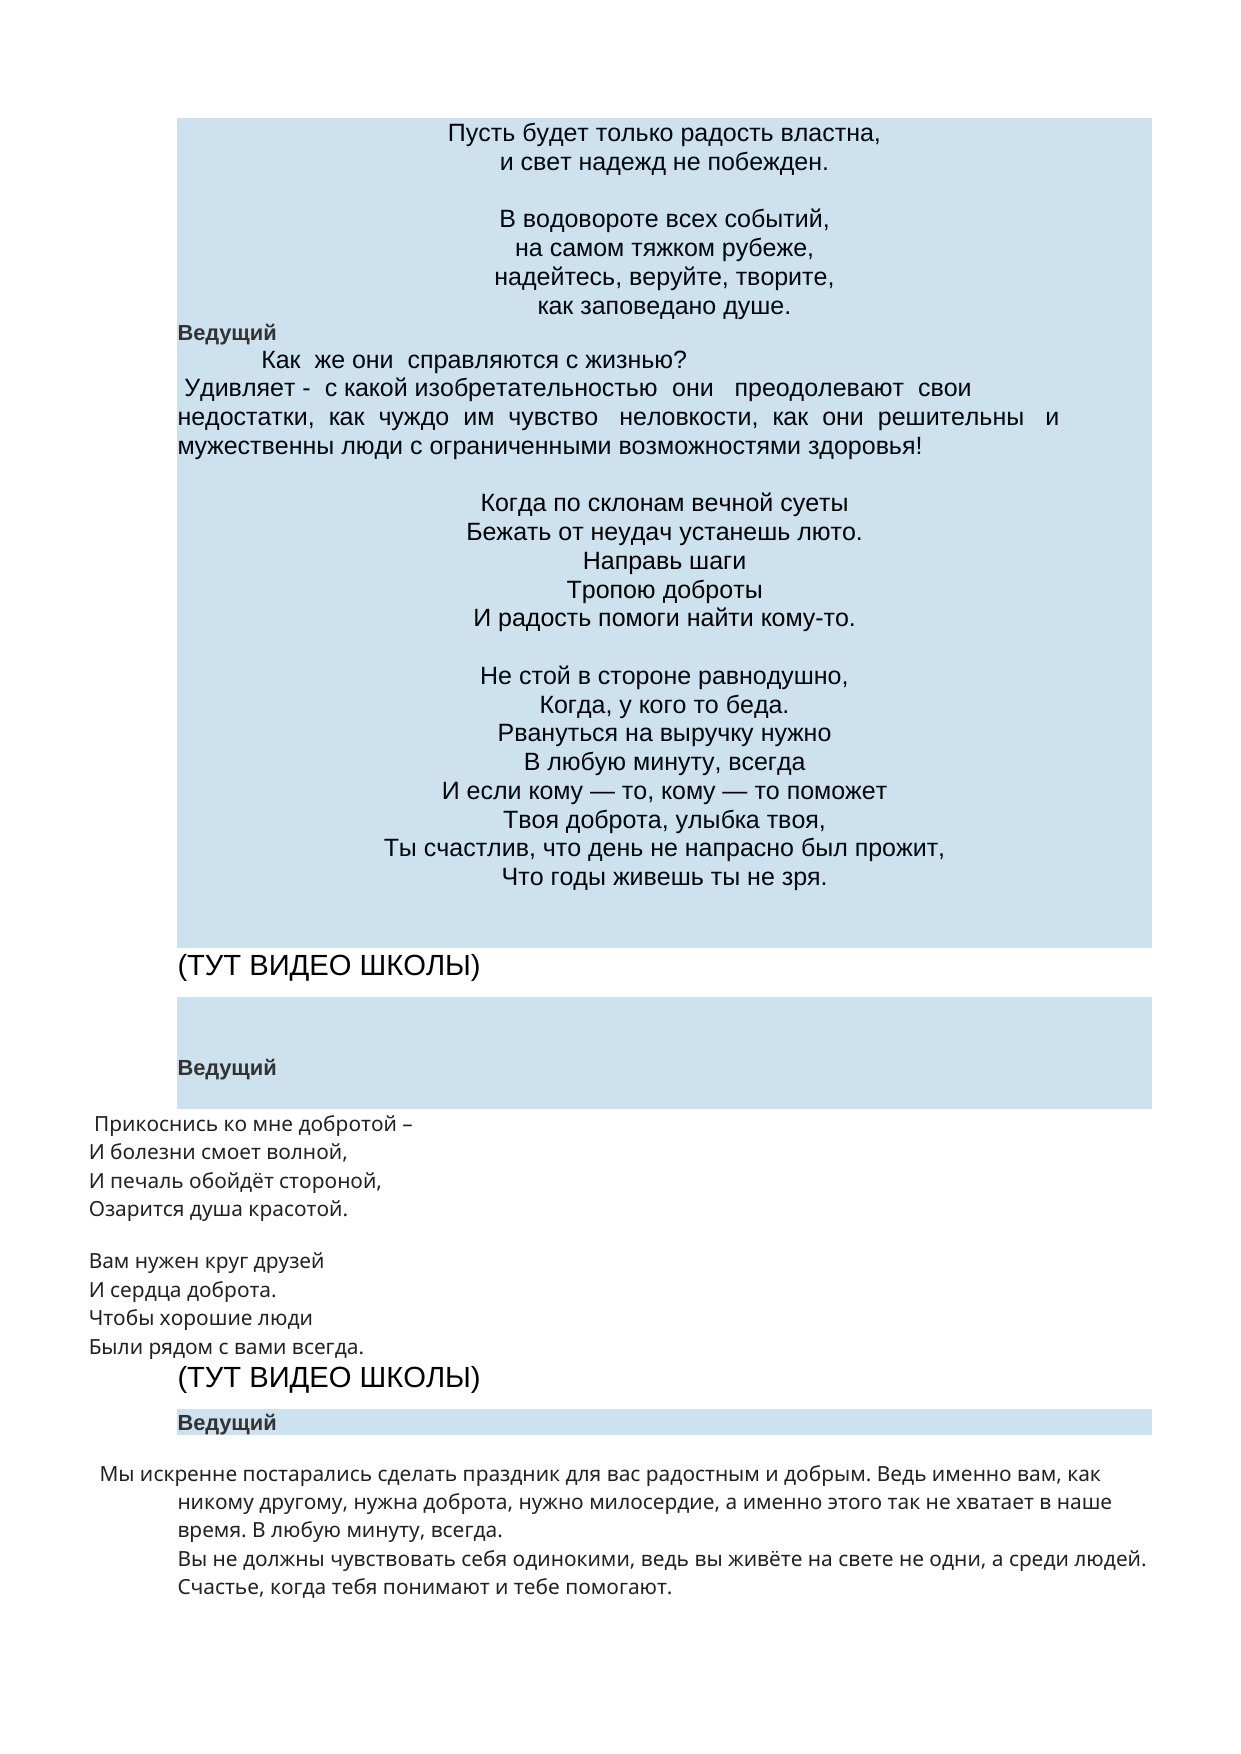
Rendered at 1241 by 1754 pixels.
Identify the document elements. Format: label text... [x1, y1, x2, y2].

text Когда по склонам вечной суеты Бежать от неудач устанешь люто. Направь шаги Тропою доброты И радость помоги найти кому-то. [177, 488, 1152, 632]
text И печаль обойдёт стороной, [88, 1166, 1152, 1194]
text В водовороте всех событий, [177, 204, 1152, 233]
text И сердца доброта. [88, 1275, 1152, 1303]
text И если кому — то, кому — то поможет [177, 776, 1152, 804]
text Прикоснись ко мне добротой – [88, 1109, 1152, 1137]
text Что годы живешь ты не зря. [177, 862, 1152, 891]
text на самом тяжком рубеже, [177, 233, 1152, 262]
text как заповедано душе. [177, 291, 1152, 319]
text В любую минуту, всегда [177, 747, 1152, 776]
text Были рядом с вами всегда. [88, 1332, 1152, 1360]
text Когда, у кого то беда. [177, 689, 1152, 718]
text Ведущий [177, 1409, 1152, 1435]
text и свет надежд не побежден. [177, 147, 1152, 176]
text Удивляет - с какой изобретательностью они преодолевают свои недостатки, как чуждо им чувство неловкости, как они решительны и мужественны люди с ограниченными возможностями здоровья! [177, 373, 1152, 459]
text Как же они справляются с жизнью? [177, 344, 1152, 373]
text Ведущий [177, 1055, 1152, 1080]
text Вам нужен круг друзей [88, 1247, 1152, 1275]
text Вы не должны чувствовать себя одинокими, ведь вы живёте на свете не одни, а среди людей. Счастье, когда тебя понимают и тебе помогают. [177, 1544, 1152, 1601]
text Чтобы хорошие люди [88, 1303, 1152, 1332]
text Твоя доброта, улыбка твоя, [177, 804, 1152, 833]
text Ты счастлив, что день не напрасно был прожит, [177, 833, 1152, 862]
text Не стой в стороне равнодушно, [177, 661, 1152, 689]
text (ТУТ ВИДЕО ШКОЛЫ) [177, 948, 1152, 982]
text Мы искренне постарались сделать праздник для вас радостным и добрым. Ведь именно вам, как никому другому, нужна доброта, нужно милосердие, а именно этого так не хватает в наше время. В любую минуту, всегда. [88, 1459, 1152, 1544]
text Озарится душа красотой. [88, 1194, 1152, 1223]
text надейтесь, веруйте, творите, [177, 262, 1152, 291]
text Рвануться на выручку нужно [177, 718, 1152, 747]
text И болезни смоет волной, [88, 1137, 1152, 1166]
text Ведущий [177, 319, 1152, 344]
text (ТУТ ВИДЕО ШКОЛЫ) [177, 1360, 1152, 1394]
text Пусть будет только радость властна, [177, 118, 1152, 147]
